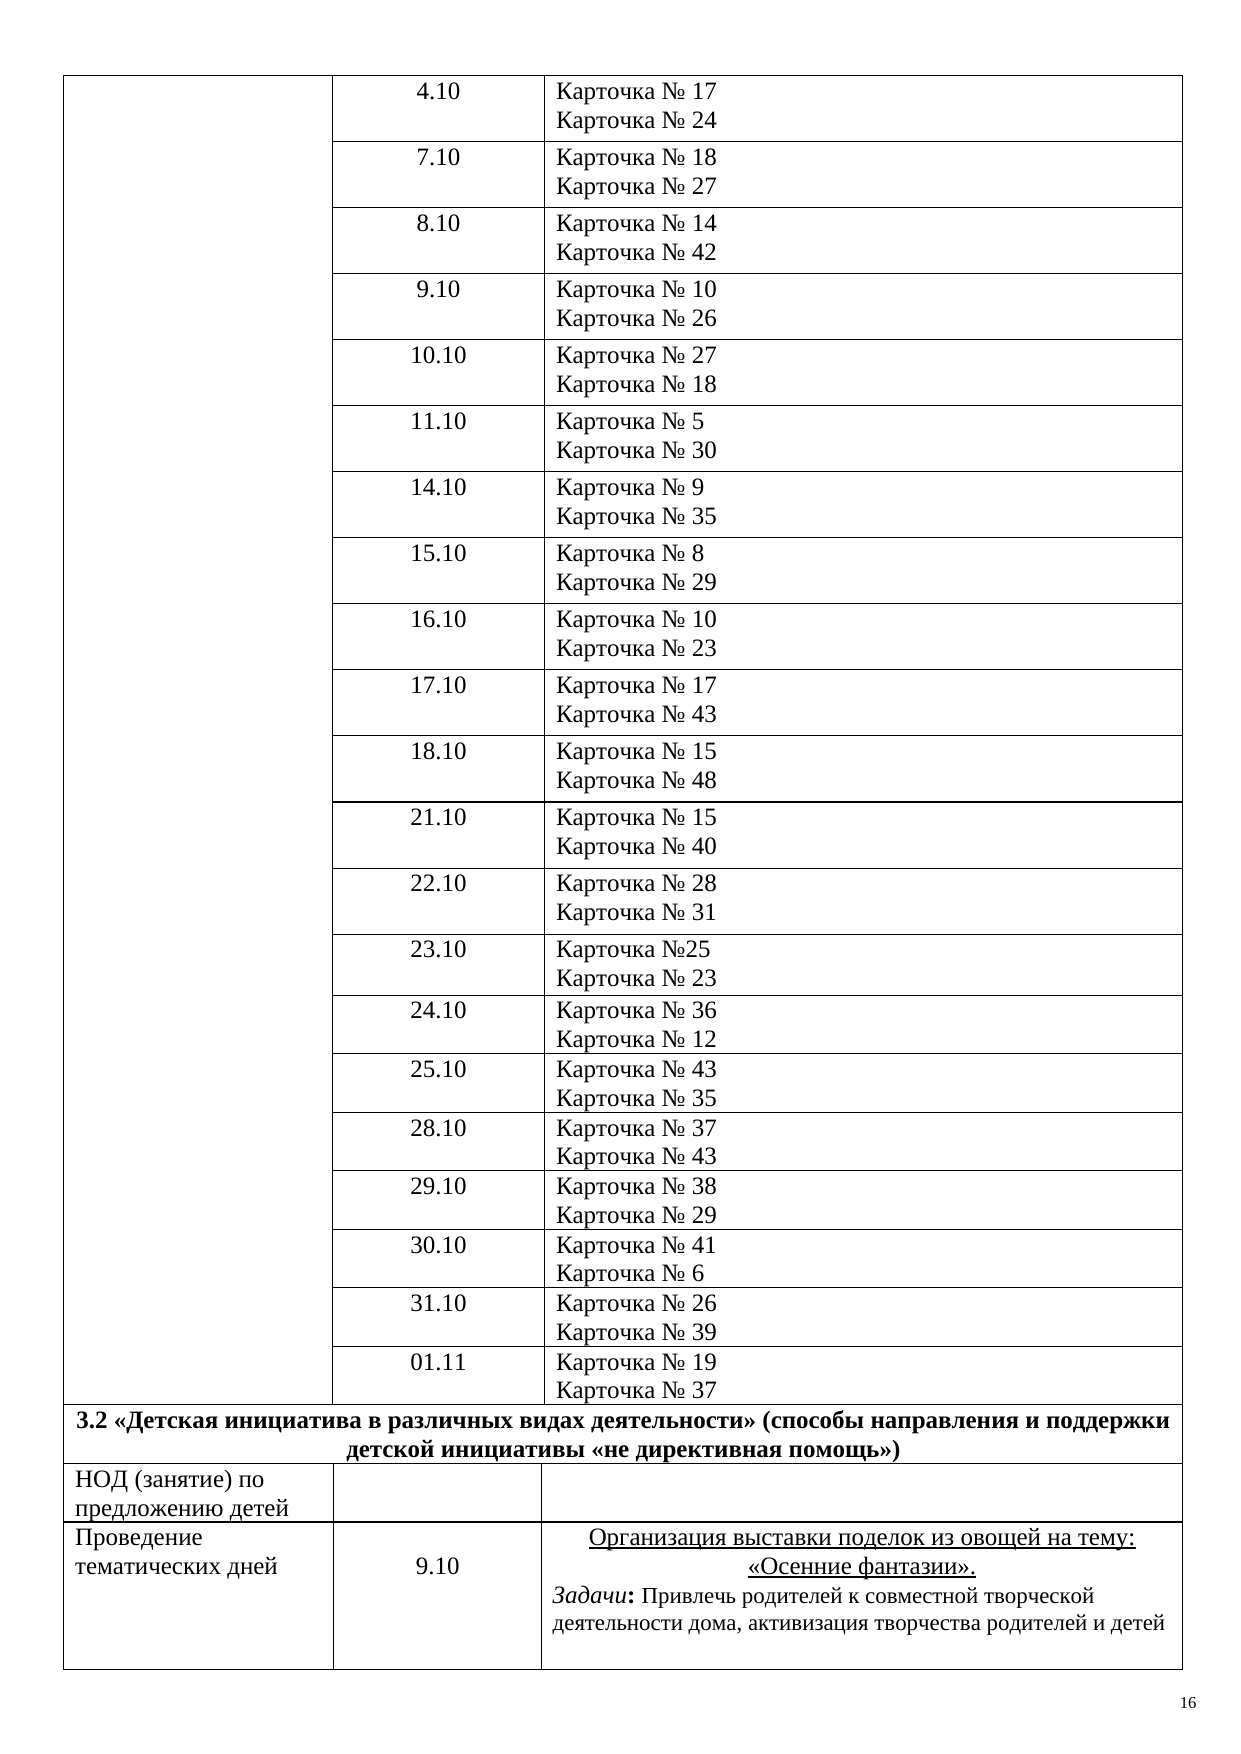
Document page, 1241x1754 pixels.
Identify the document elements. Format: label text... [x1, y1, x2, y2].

table_cell 9.10 [333, 274, 544, 339]
table_cell [334, 1464, 541, 1521]
table_cell 31.10 [333, 1288, 544, 1346]
table_cell 30.10 [333, 1230, 544, 1287]
table_cell 22.10 [333, 869, 544, 933]
table_cell Карточка № 38 Карточка № 29 [545, 1171, 1182, 1229]
table_cell 15.10 [333, 538, 544, 603]
table_cell Карточка № 17 Карточка № 43 [545, 670, 1182, 735]
table_cell 25.10 [333, 1054, 544, 1112]
table_cell Карточка №25 Карточка № 23 [545, 935, 1182, 994]
table_cell Карточка № 15 Карточка № 48 [545, 736, 1182, 801]
table_cell 01.11 [333, 1347, 544, 1404]
table_cell 23.10 [333, 935, 544, 994]
table_cell 29.10 [333, 1171, 544, 1229]
table_cell Карточка № 19 Карточка № 37 [545, 1347, 1182, 1404]
table_cell Карточка № 10 Карточка № 23 [545, 604, 1182, 669]
table_cell 3.2 «Детская инициатива в различных видах деятельности» (способы направления и поддержки детской инициативы «не директивная помощь») [64, 1405, 1182, 1463]
table_cell Карточка № 9 Карточка № 35 [545, 472, 1182, 537]
table_cell Карточка № 27 Карточка № 18 [545, 340, 1182, 405]
table_cell Карточка № 14 Карточка № 42 [545, 208, 1182, 273]
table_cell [64, 1523, 333, 1669]
table_cell Карточка № 5 Карточка № 30 [545, 406, 1182, 471]
table_cell Карточка № 17 Карточка № 24 [545, 76, 1182, 141]
table_cell Карточка № 18 Карточка № 27 [545, 142, 1182, 207]
table_cell 4.10 [333, 76, 544, 141]
table_cell Карточка № 15 Карточка № 40 [545, 803, 1182, 867]
table_cell Карточка № 28 Карточка № 31 [545, 869, 1182, 933]
table_cell 11.10 [333, 406, 544, 471]
table_cell 14.10 [333, 472, 544, 537]
table_cell НОД (занятие) по предложению детей [64, 1464, 333, 1521]
table_cell Карточка № 26 Карточка № 39 [545, 1288, 1182, 1346]
table_cell Карточка № 36 Карточка № 12 [545, 996, 1182, 1053]
table_cell 16.10 [333, 604, 544, 669]
table_cell 17.10 [333, 670, 544, 735]
table_cell Карточка № 8 Карточка № 29 [545, 538, 1182, 603]
table_cell Карточка № 43 Карточка № 35 [545, 1054, 1182, 1112]
table_cell Карточка № 37 Карточка № 43 [545, 1113, 1182, 1170]
table_cell 28.10 [333, 1113, 544, 1170]
table_cell 21.10 [333, 803, 544, 867]
table_cell Карточка № 10 Карточка № 26 [545, 274, 1182, 339]
table_cell 24.10 [333, 996, 544, 1053]
table_cell 10.10 [333, 340, 544, 405]
table_cell 9.10 21.10 [334, 1523, 541, 1669]
table_cell [542, 1464, 1182, 1521]
table_cell 7.10 [333, 142, 544, 207]
table_cell Карточка № 41 Карточка № 6 [545, 1230, 1182, 1287]
table_cell 18.10 [333, 736, 544, 801]
table_cell 8.10 [333, 208, 544, 273]
